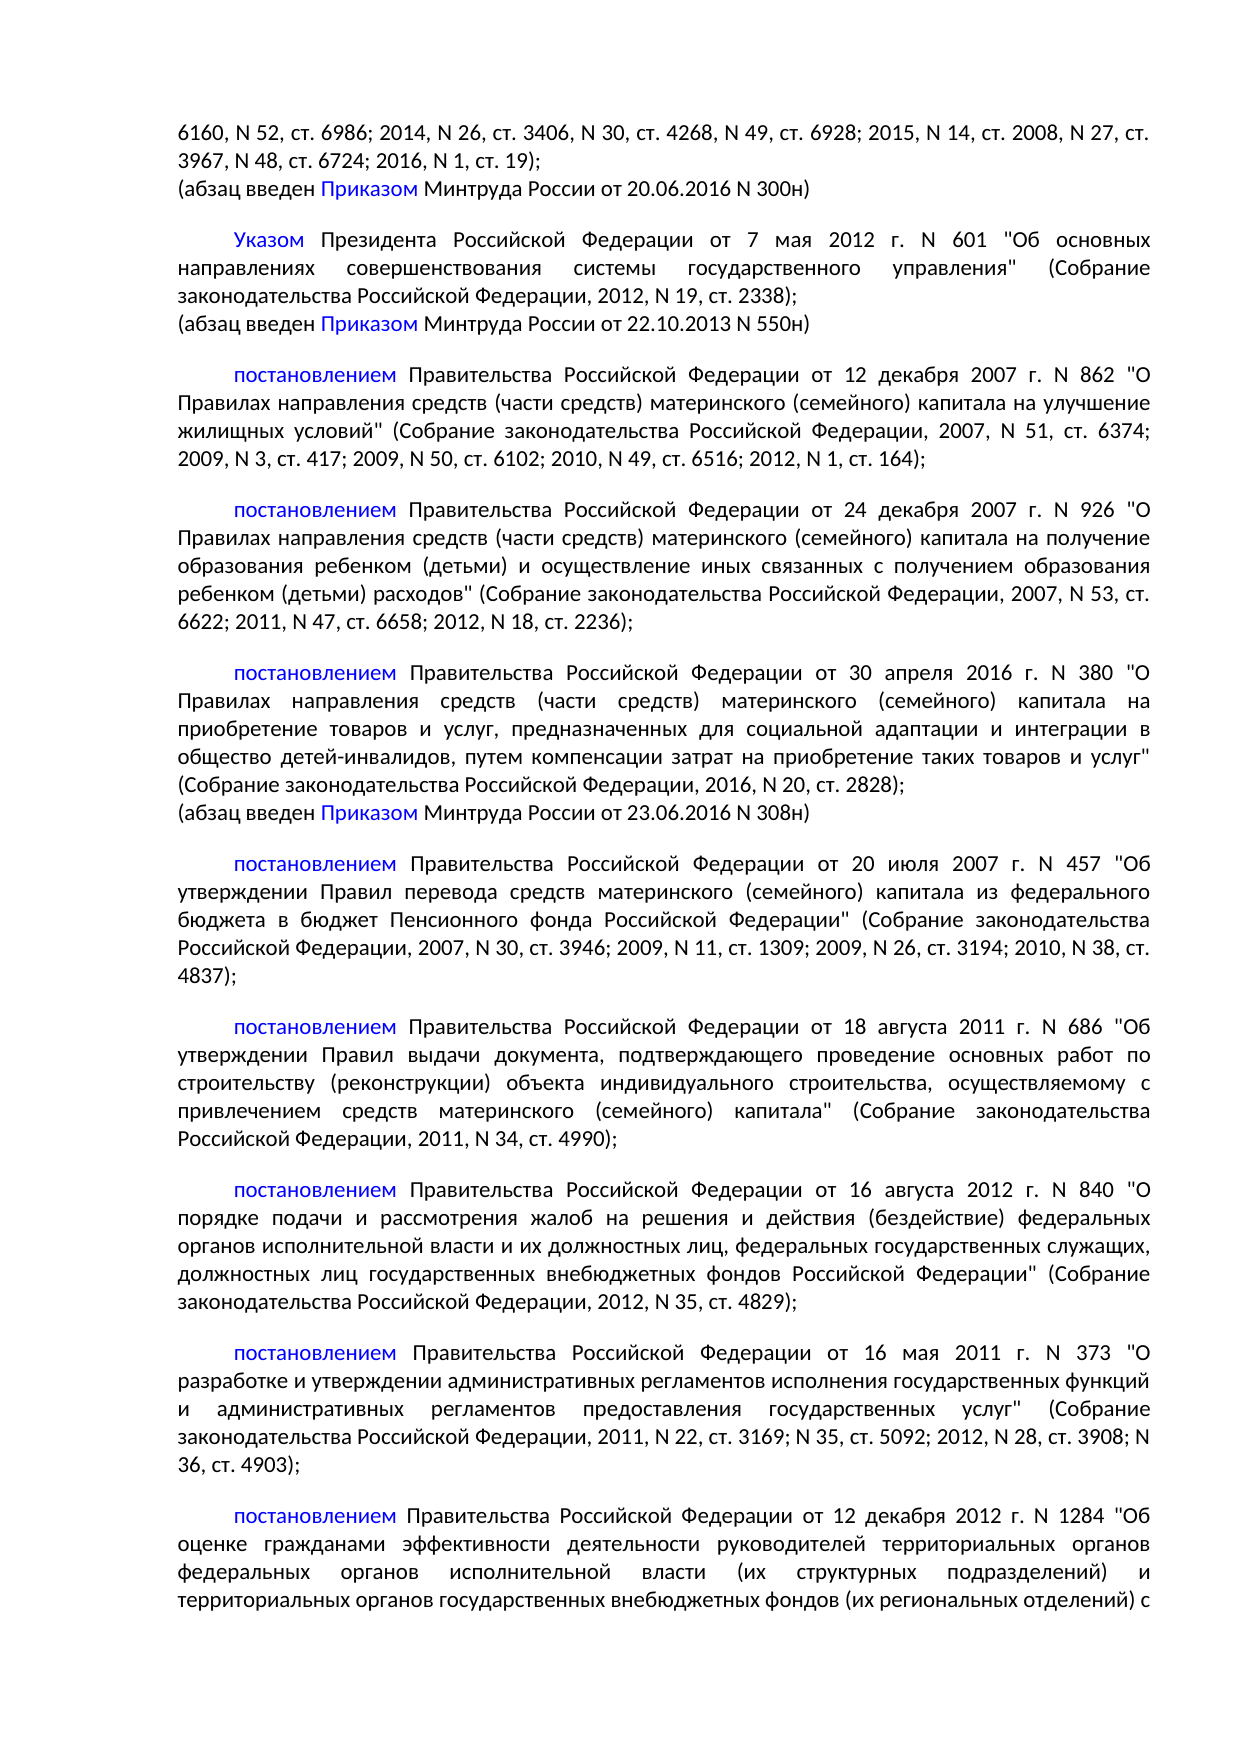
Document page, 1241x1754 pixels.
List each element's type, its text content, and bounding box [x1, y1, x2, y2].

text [177, 118, 1152, 174]
text (абзац введен Приказом Минтруда России от 20.06.2016 N 300н) [177, 174, 1152, 202]
text постановлением Правительства Российской Федерации от 18 августа 2011 г. N 686 "Об утверждении Правил выдачи документа, подтверждающего проведение основных работ по строительству (реконструкции) объекта индивидуального строительства, осуществляемому с привлечением средств материнского (семейного) капитала" (Собрание законодательства Российской Федерации, 2011, N 34, ст. 4990); [177, 1012, 1152, 1152]
text постановлением Правительства Российской Федерации от 16 мая 2011 г. N 373 "О разработке и утверждении административных регламентов исполнения государственных функций и административных регламентов предоставления государственных услуг" (Собрание законодательства Российской Федерации, 2011, N 22, ст. 3169; N 35, ст. 5092; 2012, N 28, ст. 3908; N 36, ст. 4903); [177, 1338, 1152, 1478]
text постановлением Правительства Российской Федерации от 20 июля 2007 г. N 457 "Об утверждении Правил перевода средств материнского (семейного) капитала из федерального бюджета в бюджет Пенсионного фонда Российской Федерации" (Собрание законодательства Российской Федерации, 2007, N 30, ст. 3946; 2009, N 11, ст. 1309; 2009, N 26, ст. 3194; 2010, N 38, ст. 4837); [177, 849, 1152, 989]
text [177, 1501, 1152, 1613]
text (абзац введен Приказом Минтруда России от 23.06.2016 N 308н) [177, 798, 1152, 826]
text постановлением Правительства Российской Федерации от 12 декабря 2007 г. N 862 "О Правилах направления средств (части средств) материнского (семейного) капитала на улучшение жилищных условий" (Собрание законодательства Российской Федерации, 2007, N 51, ст. 6374; 2009, N 3, ст. 417; 2009, N 50, ст. 6102; 2010, N 49, ст. 6516; 2012, N 1, ст. 164); [177, 360, 1152, 472]
text постановлением Правительства Российской Федерации от 16 августа 2012 г. N 840 "О порядке подачи и рассмотрения жалоб на решения и действия (бездействие) федеральных органов исполнительной власти и их должностных лиц, федеральных государственных служащих, должностных лиц государственных внебюджетных фондов Российской Федерации" (Собрание законодательства Российской Федерации, 2012, N 35, ст. 4829); [177, 1175, 1152, 1315]
text постановлением Правительства Российской Федерации от 24 декабря 2007 г. N 926 "О Правилах направления средств (части средств) материнского (семейного) капитала на получение образования ребенком (детьми) и осуществление иных связанных с получением образования ребенком (детьми) расходов" (Собрание законодательства Российской Федерации, 2007, N 53, ст. 6622; 2011, N 47, ст. 6658; 2012, N 18, ст. 2236); [177, 495, 1152, 635]
text постановлением Правительства Российской Федерации от 30 апреля 2016 г. N 380 "О Правилах направления средств (части средств) материнского (семейного) капитала на приобретение товаров и услуг, предназначенных для социальной адаптации и интеграции в общество детей-инвалидов, путем компенсации затрат на приобретение таких товаров и услуг" (Собрание законодательства Российской Федерации, 2016, N 20, ст. 2828); [177, 658, 1152, 798]
text (абзац введен Приказом Минтруда России от 22.10.2013 N 550н) [177, 309, 1152, 337]
text Указом Президента Российской Федерации от 7 мая 2012 г. N 601 "Об основных направлениях совершенствования системы государственного управления" (Собрание законодательства Российской Федерации, 2012, N 19, ст. 2338); [177, 225, 1152, 309]
